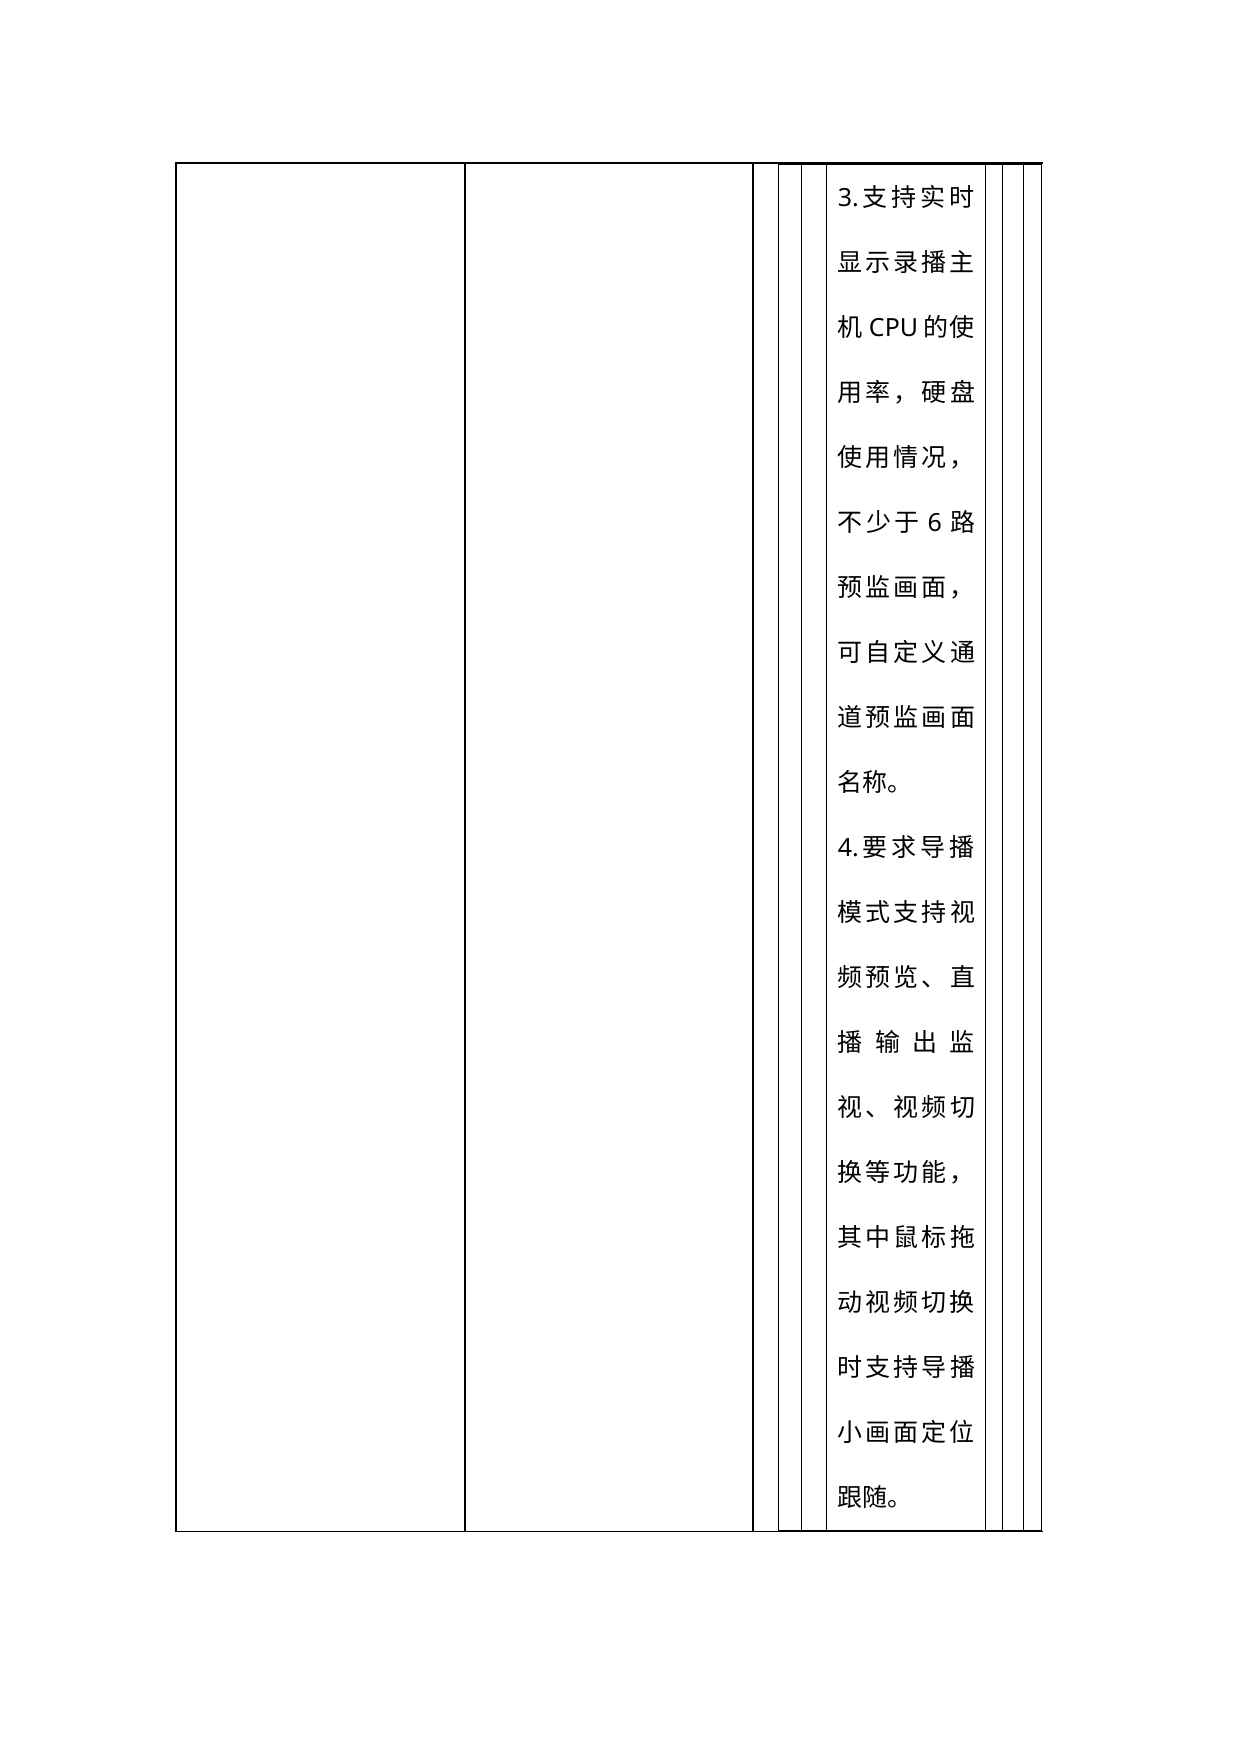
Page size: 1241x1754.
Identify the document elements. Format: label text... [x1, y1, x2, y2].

table_cell [1024, 165, 1041, 1530]
table_cell [466, 164, 752, 1531]
table_cell [779, 165, 801, 1530]
table_cell [1003, 165, 1023, 1530]
table_cell [802, 165, 826, 1530]
table_cell [827, 165, 985, 1530]
table_cell [754, 164, 778, 1531]
table_cell 1 [177, 164, 464, 1531]
table_cell [986, 165, 1002, 1530]
